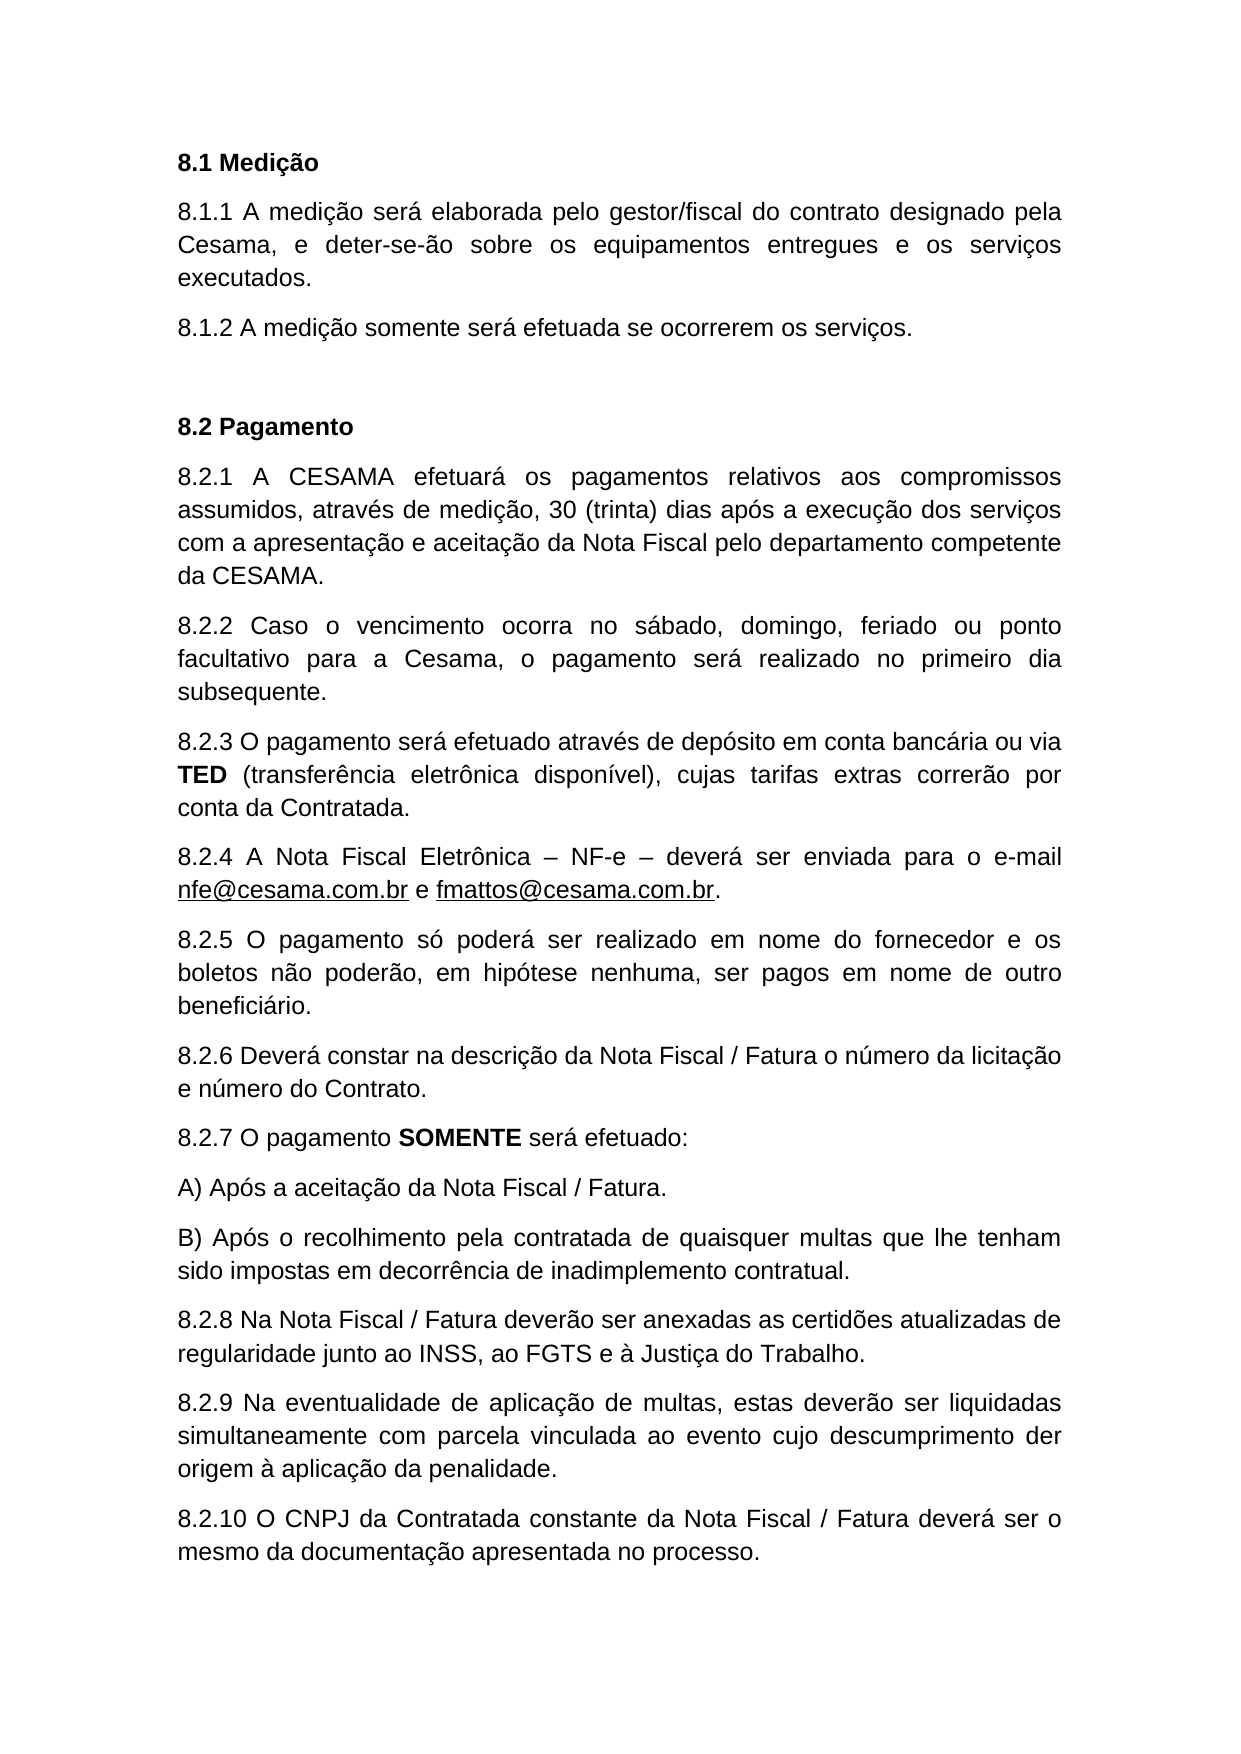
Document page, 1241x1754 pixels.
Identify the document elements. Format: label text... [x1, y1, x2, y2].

text A) Após a aceitação da Nota Fiscal / Fatura. [177, 1173, 1063, 1202]
text 8.1.1 A medição será elaborada pelo gestor/fiscal do contrato designado pela Cesama, e deter-se-ão sobre os equipamentos entregues e os serviços executados. [177, 197, 1063, 292]
text 8.2.7 O pagamento SOMENTE será efetuado: [177, 1123, 1063, 1152]
text 8.2.2 Caso o vencimento ocorra no sábado, domingo, feriado ou ponto facultativo para a Cesama, o pagamento será realizado no primeiro dia subsequente. [177, 611, 1063, 706]
text 8.2.9 Na eventualidade de aplicação de multas, estas deverão ser liquidadas simultaneamente com parcela vinculada ao evento cujo descumprimento der origem à aplicação da penalidade. [177, 1388, 1063, 1483]
text 8.2.6 Deverá constar na descrição da Nota Fiscal / Fatura o número da licitação e número do Contrato. [177, 1041, 1063, 1102]
text 8.2.3 O pagamento será efetuado através de depósito em conta bancária ou via TED (transferência eletrônica disponível), cujas tarifas extras correrão por conta da Contratada. [177, 727, 1063, 821]
text 8.2.8 Na Nota Fiscal / Fatura deverão ser anexadas as certidões atualizadas de regularidade junto ao INSS, ao FGTS e à Justiça do Trabalho. [177, 1306, 1063, 1367]
text 8.1.2 A medição somente será efetuada se ocorrerem os serviços. [177, 313, 1063, 342]
text 8.2.5 O pagamento só poderá ser realizado em nome do fornecedor e os boletos não poderão, em hipótese nenhuma, ser pagos em nome de outro beneficiário. [177, 925, 1063, 1020]
text 8.2.4 A Nota Fiscal Eletrônica – NF-e – deverá ser enviada para o e-mail nfe@cesama.com.br e fmattos@cesama.com.br. [177, 842, 1063, 904]
text 8.1 Medição [177, 148, 1063, 176]
text 8.2.1 A CESAMA efetuará os pagamentos relativos aos compromissos assumidos, através de medição, 30 (trinta) dias após a execução dos serviços com a apresentação e aceitação da Nota Fiscal pelo departamento competente da CESAMA. [177, 462, 1063, 590]
text 8.2.10 O CNPJ da Contratada constante da Nota Fiscal / Fatura deverá ser o mesmo da documentação apresentada no processo. [177, 1504, 1063, 1566]
text B) Após o recolhimento pela contratada de quaisquer multas que lhe tenham sido impostas em decorrência de inadimplemento contratual. [177, 1223, 1063, 1284]
text 8.2 Pagamento [177, 412, 1063, 441]
